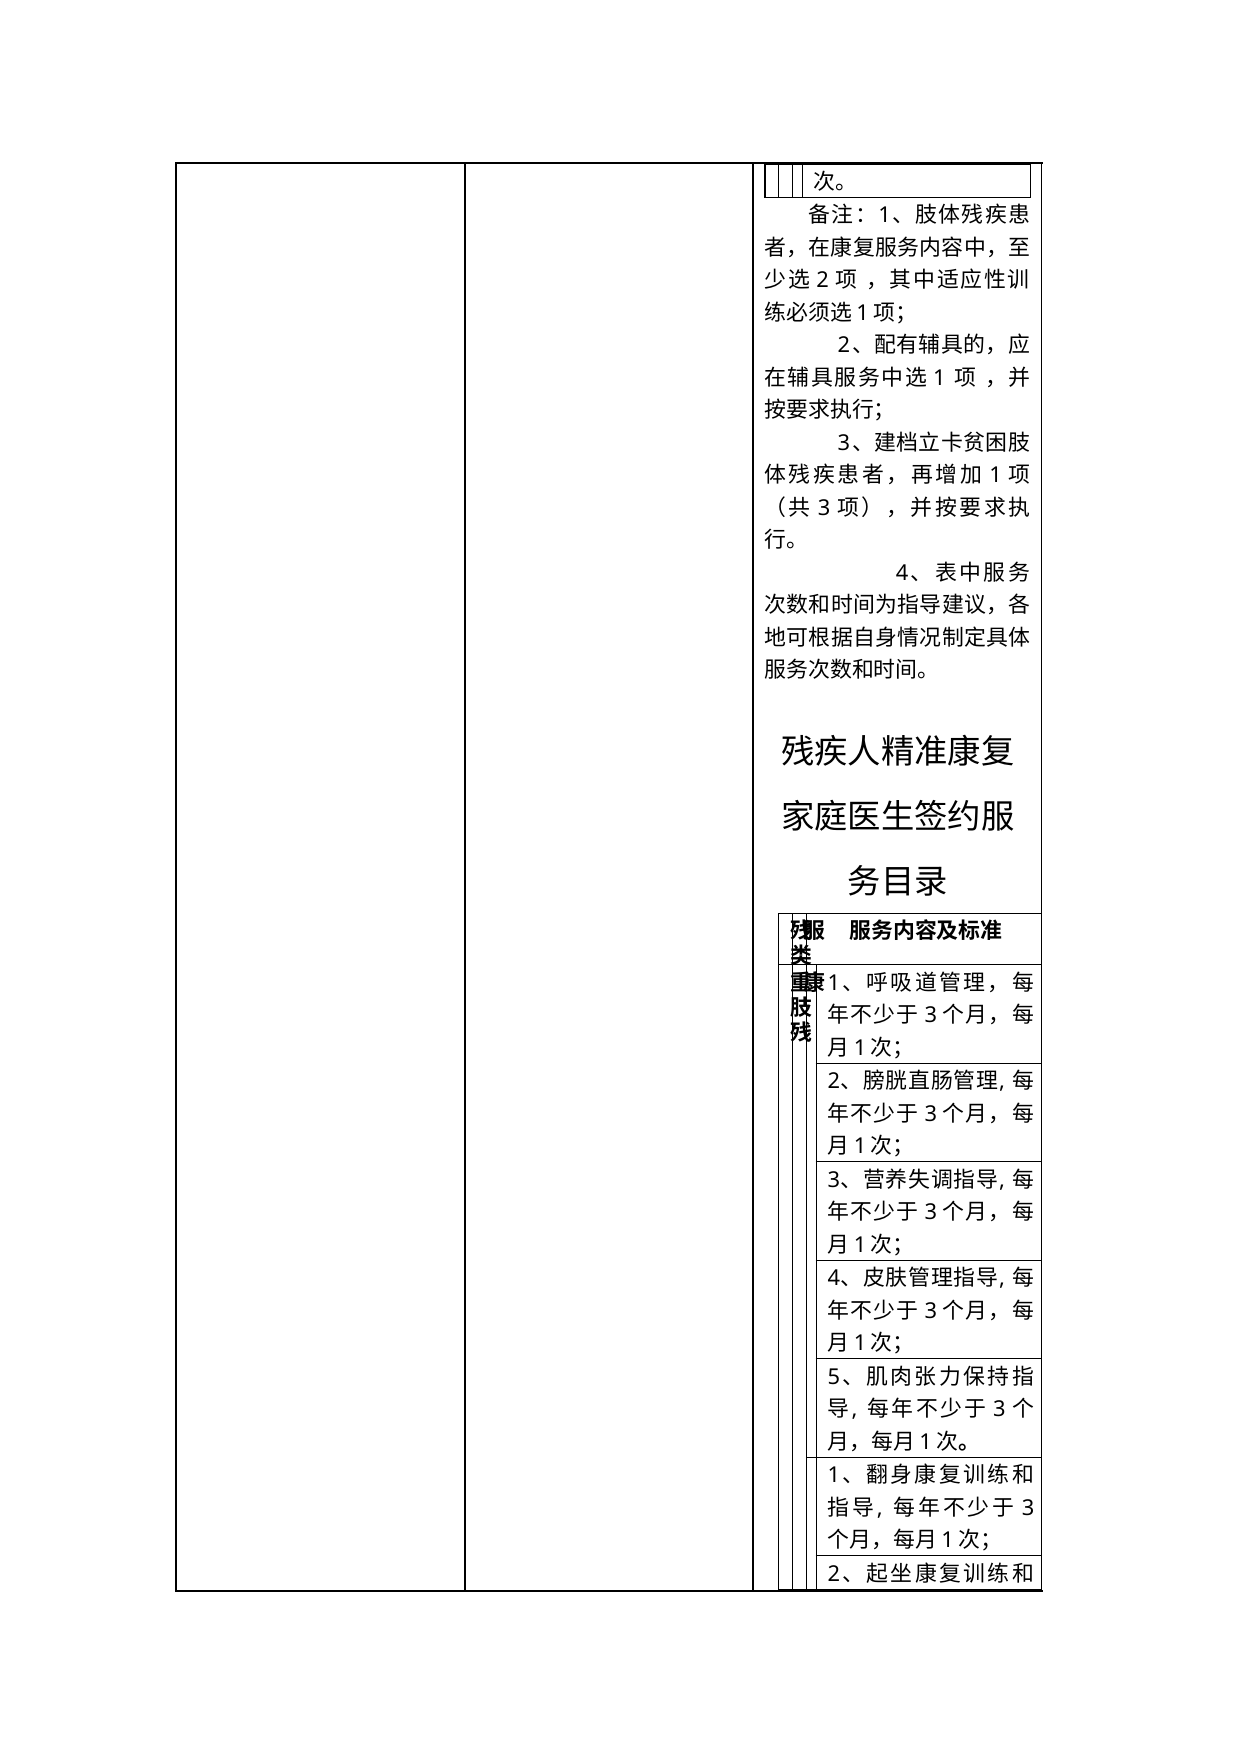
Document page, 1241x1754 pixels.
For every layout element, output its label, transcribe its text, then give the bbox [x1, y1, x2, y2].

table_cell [754, 164, 1041, 1590]
table_cell 4 [177, 164, 464, 1590]
table_cell [466, 164, 752, 1590]
